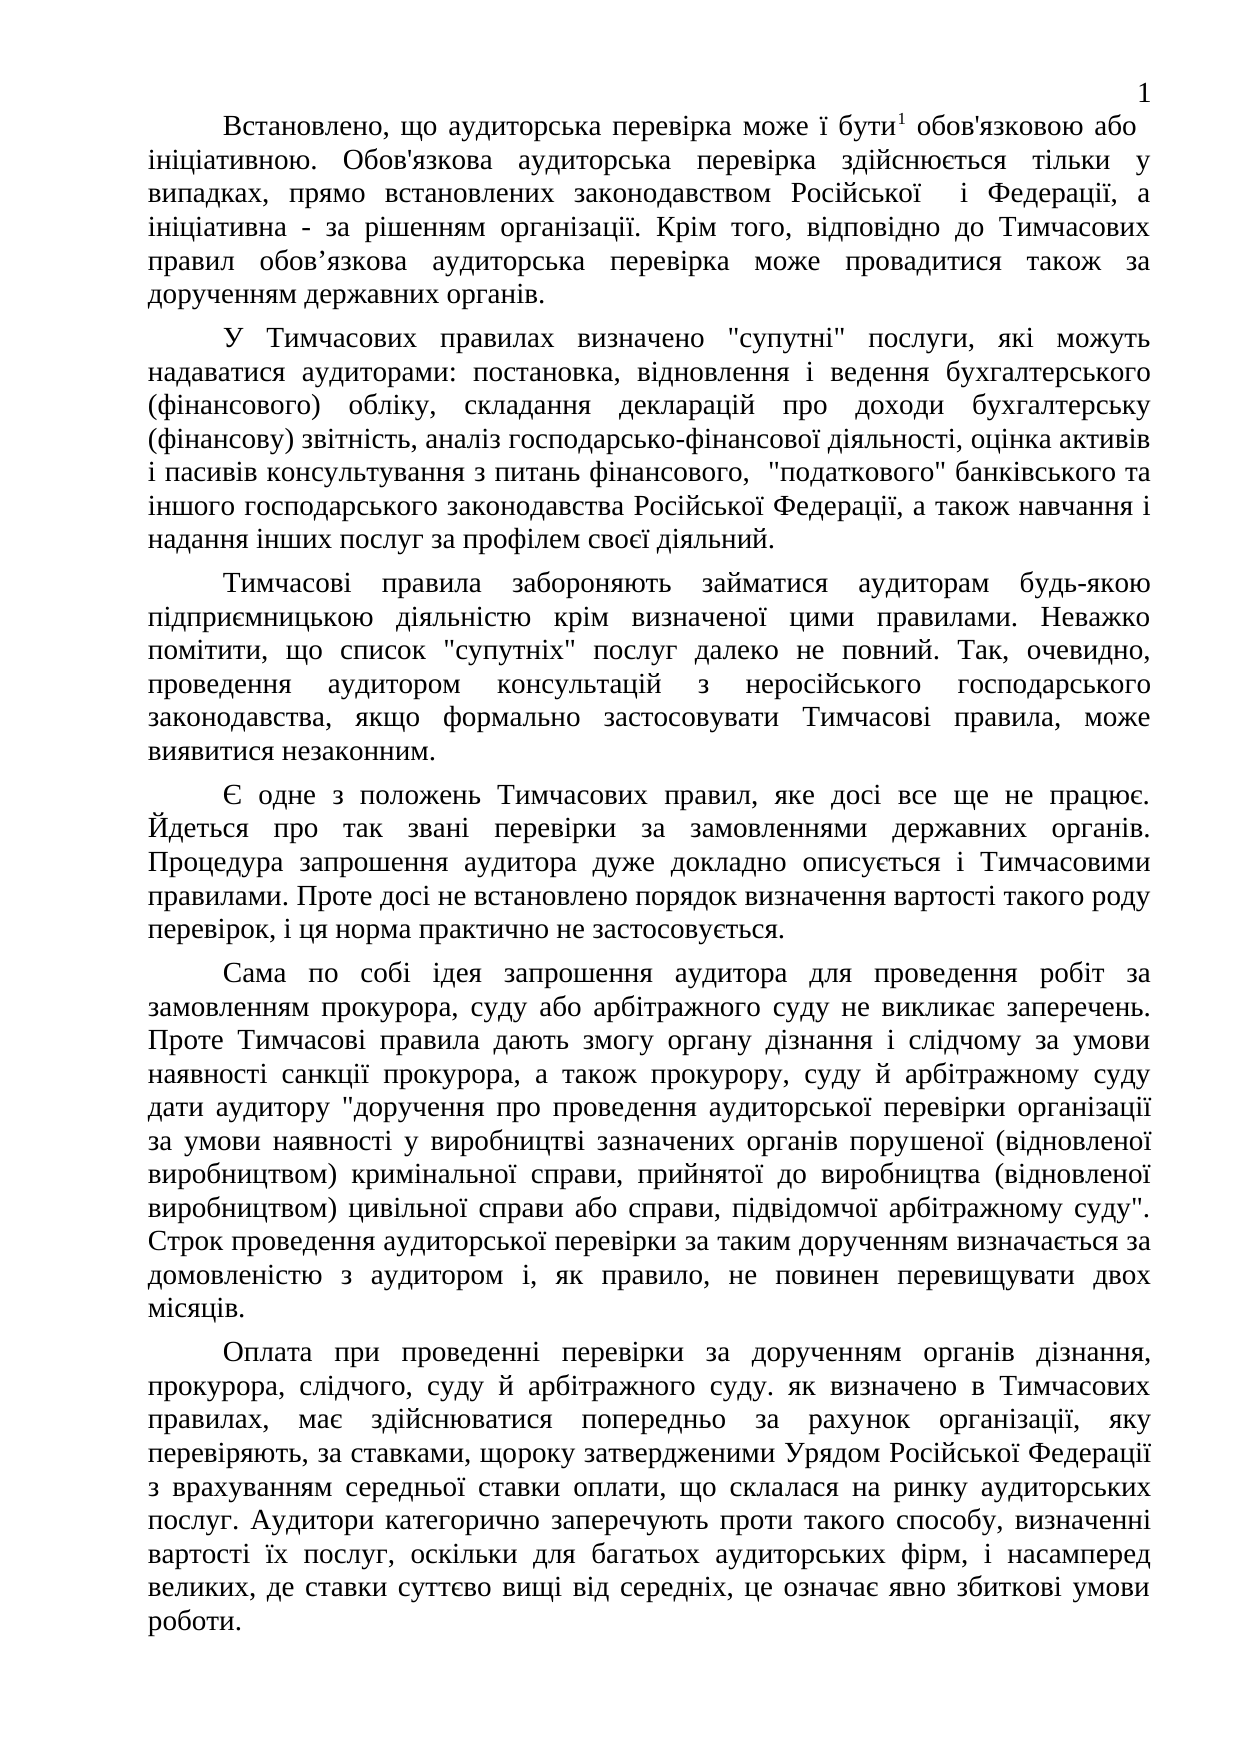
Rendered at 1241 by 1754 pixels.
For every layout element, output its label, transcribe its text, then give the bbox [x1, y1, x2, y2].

text Є одне з положень Тимчасових правил, яке досі все ще не працює. Йдеться про так звані перевірки за замовленнями державних органів. Процедура запрошення аудитора дуже докладно описується і Тимчасовими правилами. Проте досі не встановлено порядок визначення вартості такого роду перевірок, і ця норма практично не застосовується. [148, 777, 1152, 945]
text Сама по собі ідея запрошення аудитора для проведення робіт за замовленням прокурора, суду або арбітражного суду не викликає заперечень. Проте Тимчасові правила дають змогу органу дізнання і слідчому за умови наявності санкції прокурора, а також прокурору, суду й арбітражному суду дати аудитору "доручення про проведення аудиторської перевірки організації за умови наявності у виробництві зазначених органів порушеної (відновленої виробництвом) кримінальної справи, прийнятої до виробництва (відновленої виробництвом) цивільної справи або справи, підвідомчої арбітражному суду". Строк проведення аудиторської перевірки за таким дорученням визначається за домовленістю з аудитором і, як правило, не повинен перевищувати двох місяців. [148, 955, 1152, 1324]
text Оплата при проведенні перевірки за дорученням органів дізнання, прокурора, слідчого, суду й арбітражного суду. як визначено в Тимчасових правилах, має здійснюватися попередньо за рахунок організації, яку перевіряють, за ставками, щороку затвердженими Урядом Російської Федерації з врахуванням середньої ставки оплати, що склалася на ринку аудиторських послуг. Аудитори категорично заперечують проти такого способу, визначенні вартості їх послуг, оскільки для багатьох аудиторських фірм, і насамперед великих, де ставки суттєво вищі від середніх, це означає явно збиткові умови роботи. [148, 1334, 1152, 1636]
text Тимчасові правила забороняють займатися аудиторам будь-якою підприємницькою діяльністю крім визначеної цими правилами. Неважко помітити, що список "супутніх" послуг далеко не повний. Так, очевидно, проведення аудитором консультацій з неросійського господарського законодавства, якщо формально застосовувати Тимчасові правила, може виявитися незаконним. [148, 565, 1152, 767]
text У Тимчасових правилах визначено "супутні" послуги, які можуть надаватися аудиторами: постановка, відновлення і ведення бухгалтерського (фінансового) обліку, складання декларацій про доходи бухгалтерську (фінансову) звітність, аналіз господарсько-фінансової діяльності, оцінка активів і пасивів консультування з питань фінансового, "податкового" банківського та іншого господарського законодавства Російської Федерації, а також навчання і надання інших послуг за профілем своєї діяльний. [148, 320, 1152, 555]
text Встановлено, що аудиторська перевірка може ї бути1 обов'язковою або ініціативною. Обов'язкова аудиторська перевірка здійснюється тільки у випадках, прямо встановлених законодавством Російської і Федерації, а ініціативна - за рішенням організації. Крім того, відповідно до Тимчасових правил обов’язкова аудиторська перевірка може провадитися також за дорученням державних органів. [148, 108, 1152, 310]
